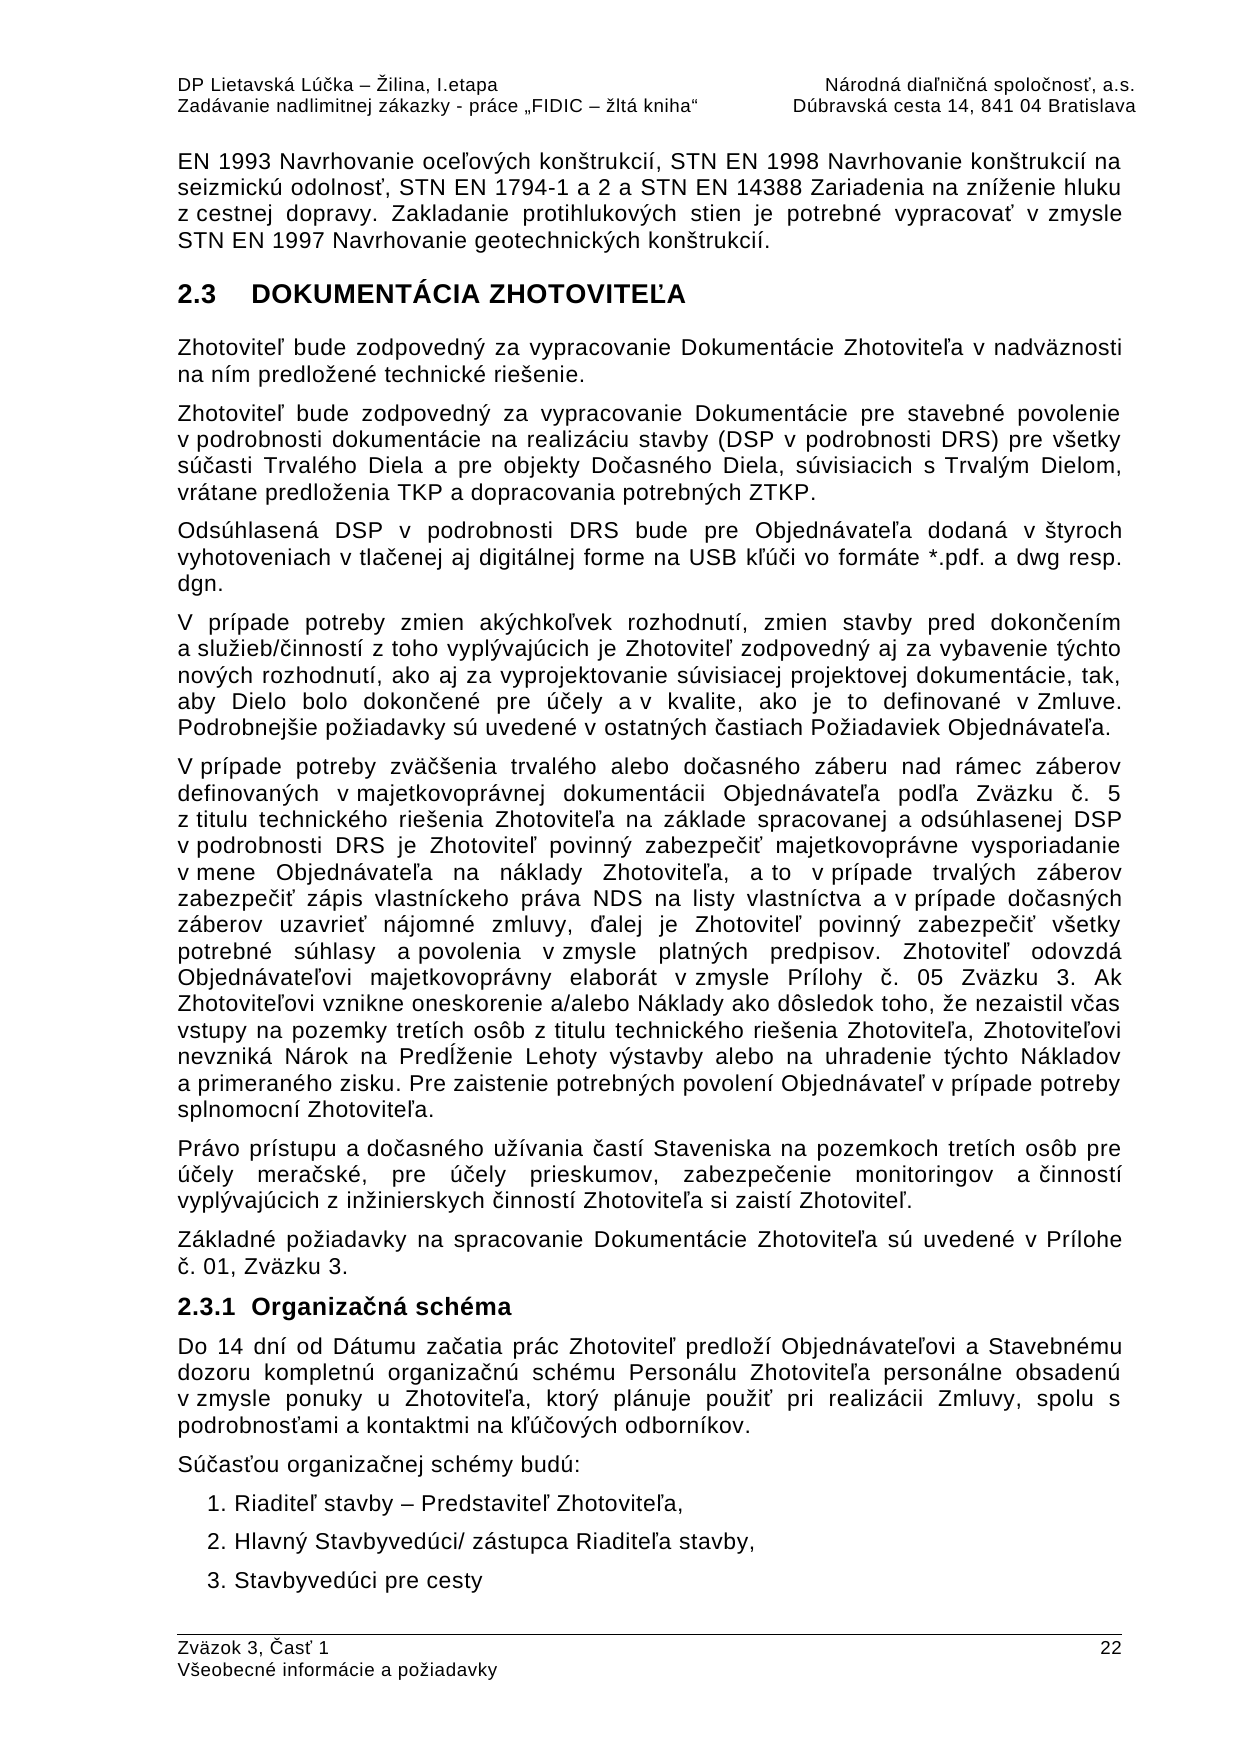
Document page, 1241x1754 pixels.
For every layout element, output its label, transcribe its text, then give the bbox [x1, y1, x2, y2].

subtitle 2.3 Dokumentácia Zhotoviteľa [177, 278, 1122, 309]
text Základné požiadavky na spracovanie Dokumentácie Zhotoviteľa sú uvedené v Prílohe č. 01, Zväzku 3. [177, 1226, 1122, 1279]
text Odsúhlasená DSP v podrobnosti DRS bude pre Objednávateľa dodaná v štyroch vyhotoveniach v tlačenej aj digitálnej forme na USB kľúči vo formáte *.pdf. a dwg resp. dgn. [177, 517, 1122, 596]
text 3. Stavbyvedúci pre cesty [207, 1567, 1122, 1593]
text Zhotoviteľ bude zodpovedný za vypracovanie Dokumentácie pre stavebné povolenie v podrobnosti dokumentácie na realizáciu stavby (DSP v podrobnosti DRS) pre všetky súčasti Trvalého Diela a pre objekty Dočasného Diela, súvisiacich s Trvalým Dielom, vrátane predloženia TKP a dopracovania potrebných ZTKP. [177, 399, 1122, 505]
text Zhotoviteľ bude zodpovedný za vypracovanie Dokumentácie Zhotoviteľa v nadväznosti na ním predložené technické riešenie. [177, 334, 1122, 387]
text Do 14 dní od Dátumu začatia prác Zhotoviteľ predloží Objednávateľovi a Stavebnému dozoru kompletnú organizačnú schému Personálu Zhotoviteľa personálne obsadenú v zmysle ponuky u Zhotoviteľa, ktorý plánuje použiť pri realizácii Zmluvy, spolu s podrobnosťami a kontaktmi na kľúčových odborníkov. [177, 1333, 1122, 1438]
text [177, 148, 1122, 253]
text V prípade potreby zmien akýchkoľvek rozhodnutí, zmien stavby pred dokončením a služieb/činností z toho vyplývajúcich je Zhotoviteľ zodpovedný aj za vybavenie týchto nových rozhodnutí, ako aj za vyprojektovanie súvisiacej projektovej dokumentácie, tak, aby Dielo bolo dokončené pre účely a v kvalite, ako je to definované v Zmluve. Podrobnejšie požiadavky sú uvedené v ostatných častiach Požiadaviek Objednávateľa. [177, 609, 1122, 741]
text 2. Hlavný Stavbyvedúci/ zástupca Riaditeľa stavby, [207, 1528, 1122, 1555]
text 1. Riaditeľ stavby – Predstaviteľ Zhotoviteľa, [207, 1489, 1122, 1516]
text Právo prístupu a dočasného užívania častí Staveniska na pozemkoch tretích osôb pre účely meračské, pre účely prieskumov, zabezpečenie monitoringov a činností vyplývajúcich z inžinierskych činností Zhotoviteľa si zaistí Zhotoviteľ. [177, 1135, 1122, 1214]
text Súčasťou organizačnej schémy budú: [177, 1451, 1122, 1477]
subtitle 2.3.1 Organizačná schéma [177, 1291, 1122, 1320]
text V prípade potreby zväčšenia trvalého alebo dočasného záberu nad rámec záberov definovaných v majetkovoprávnej dokumentácii Objednávateľa podľa Zväzku č. 5 z titulu technického riešenia Zhotoviteľa na základe spracovanej a odsúhlasenej DSP v podrobnosti DRS je Zhotoviteľ povinný zabezpečiť majetkovoprávne vysporiadanie v mene Objednávateľa na náklady Zhotoviteľa, a to v prípade trvalých záberov zabezpečiť zápis vlastníckeho práva NDS na listy vlastníctva a v prípade dočasných záberov uzavrieť nájomné zmluvy, ďalej je Zhotoviteľ povinný zabezpečiť všetky potrebné súhlasy a povolenia v zmysle platných predpisov. Zhotoviteľ odovzdá Objednávateľovi majetkovoprávny elaborát v zmysle Prílohy č. 05 Zväzku 3. Ak Zhotoviteľovi vznikne oneskorenie a/alebo Náklady ako dôsledok toho, že nezaistil včas vstupy na pozemky tretích osôb z titulu technického riešenia Zhotoviteľa, Zhotoviteľovi nevzniká Nárok na Predĺženie Lehoty výstavby alebo na uhradenie týchto Nákladov a primeraného zisku. Pre zaistenie potrebných povolení Objednávateľ v prípade potreby splnomocní Zhotoviteľa. [177, 753, 1122, 1122]
